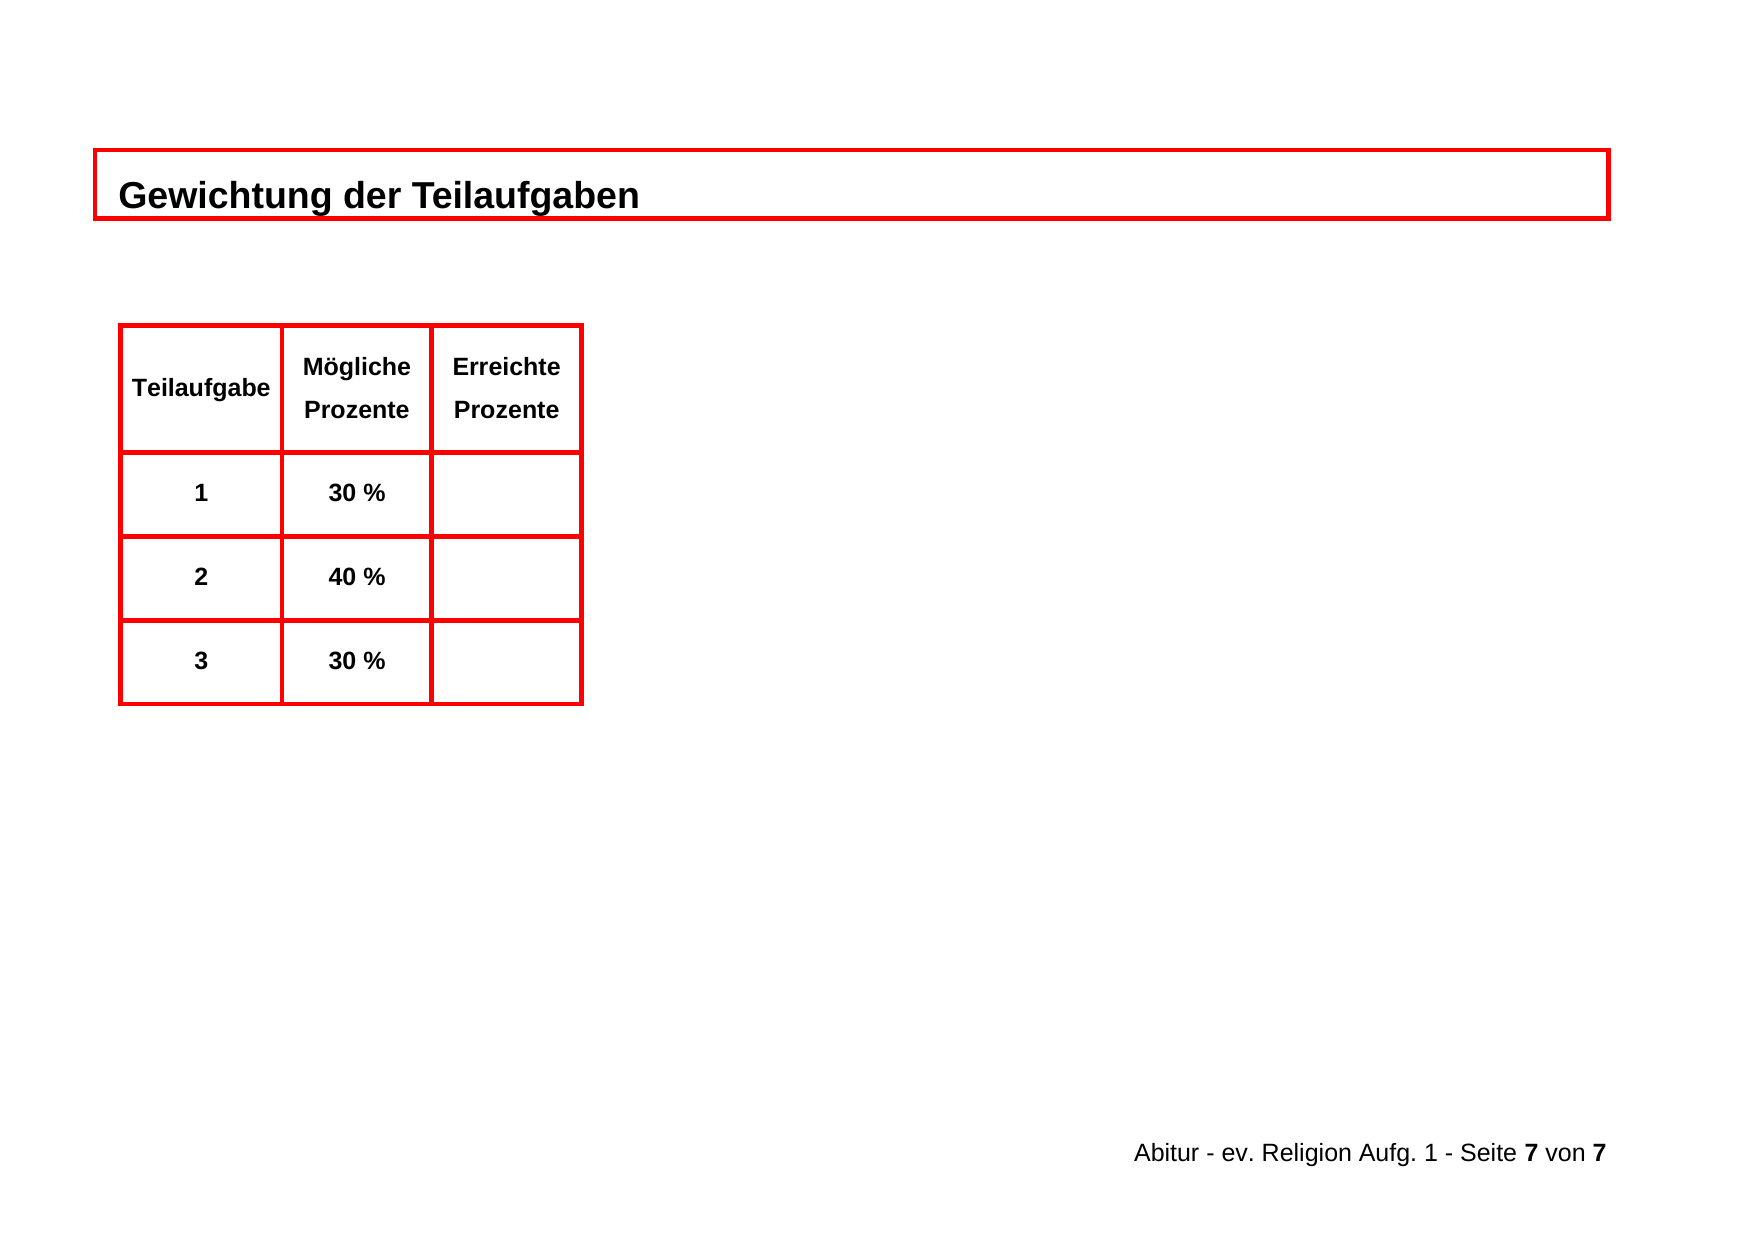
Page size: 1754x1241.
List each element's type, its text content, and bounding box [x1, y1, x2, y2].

table_cell 3 [123, 623, 280, 702]
table_cell 1 [123, 455, 280, 534]
table_cell [434, 455, 579, 534]
table_cell 30 % [284, 455, 429, 534]
table_cell 40 % [284, 539, 429, 618]
table_cell 30 % [284, 623, 429, 702]
table_cell [434, 539, 579, 618]
table_header Erreichte Prozente [434, 328, 579, 450]
table_header Mögliche Prozente [284, 328, 429, 450]
table_cell 2 [123, 539, 280, 618]
subtitle Gewichtung der Teilaufgaben [97, 152, 1606, 216]
table_header Teilaufgabe [123, 328, 280, 450]
table_cell [434, 623, 579, 702]
